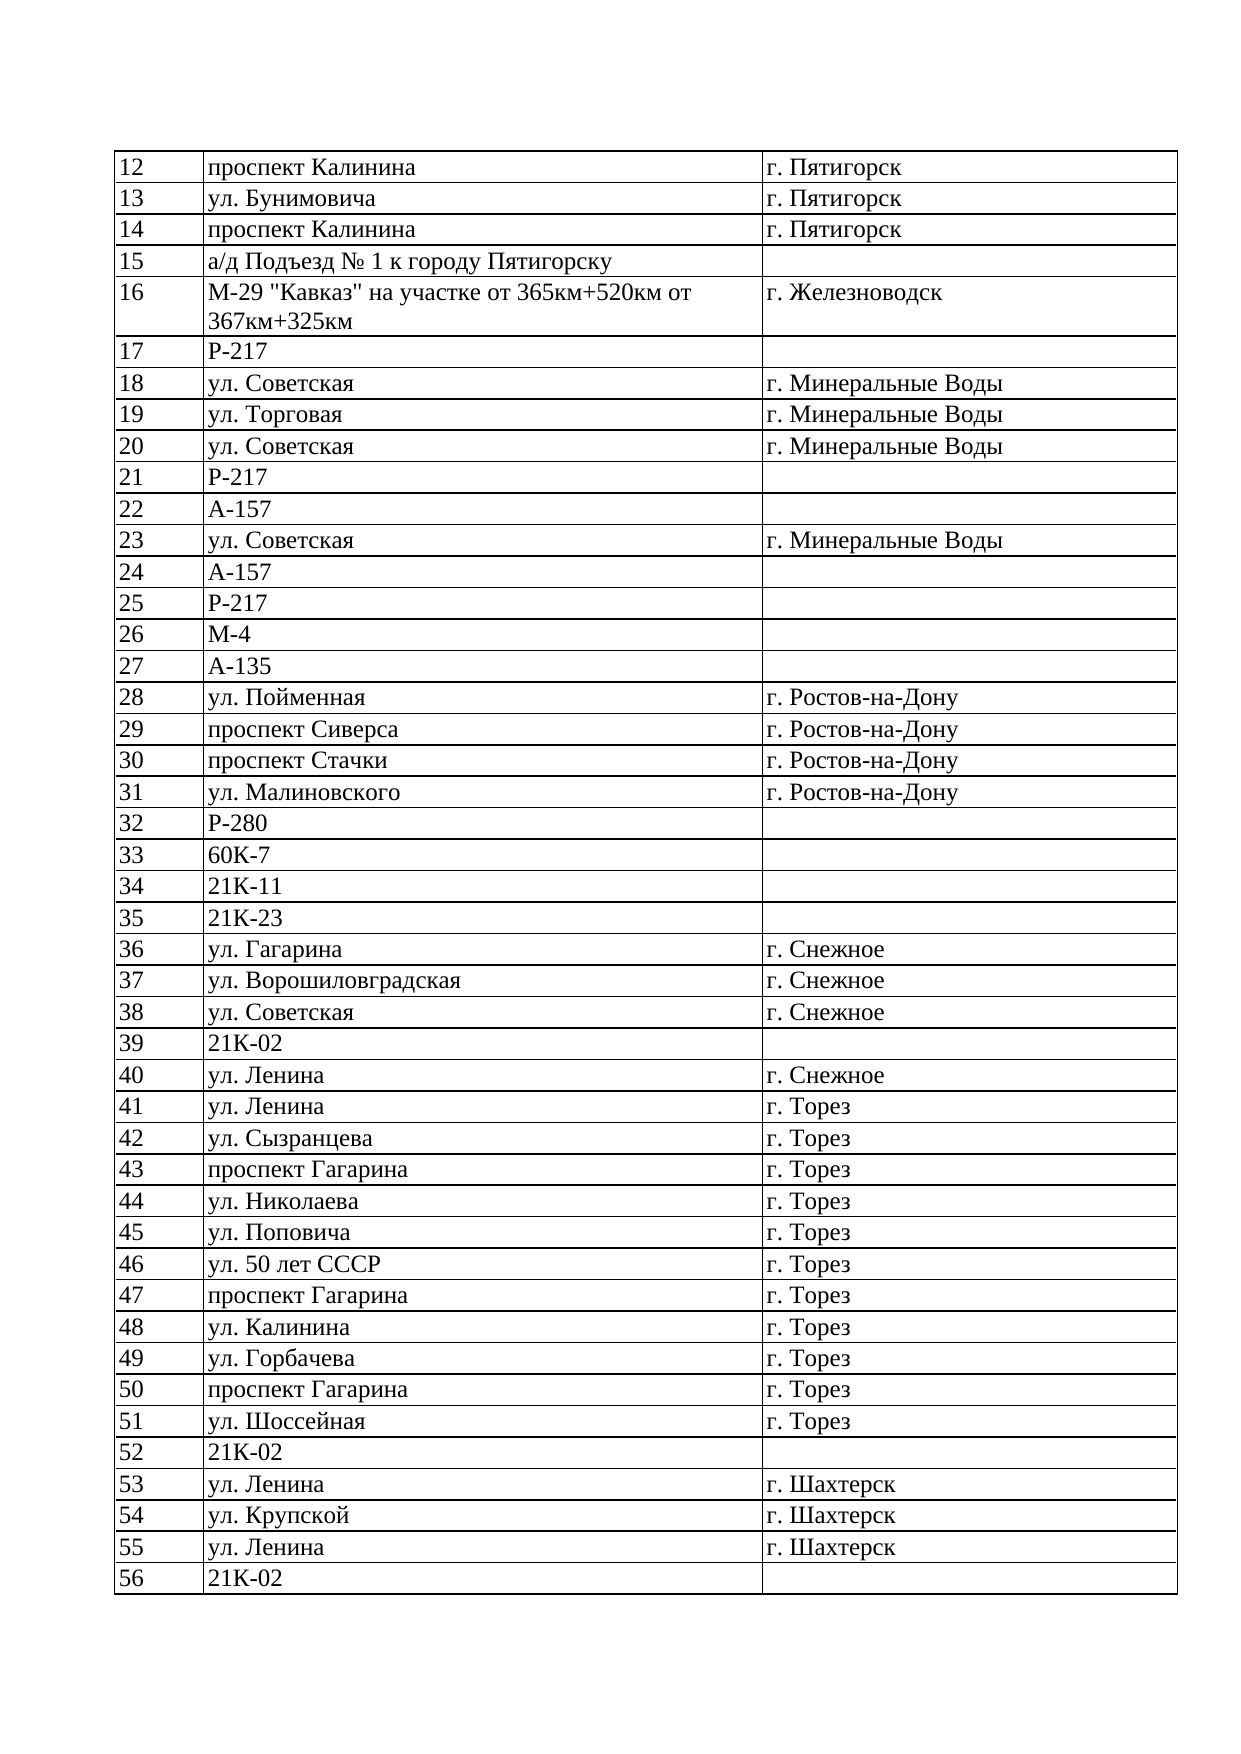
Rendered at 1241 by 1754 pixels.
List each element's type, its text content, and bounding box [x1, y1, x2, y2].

table_cell 27 [115, 651, 203, 681]
table_cell проспект Гагарина [204, 1155, 762, 1184]
table_cell ул. Советская [204, 525, 762, 555]
table_cell проспект Стачки [204, 746, 762, 775]
table_cell 47 [115, 1280, 203, 1310]
table_cell 31 [115, 776, 203, 807]
table_cell Р-217 [204, 462, 762, 492]
table_cell [763, 1027, 1177, 1058]
table_cell [763, 901, 1177, 933]
table_cell 26 [115, 619, 203, 649]
table_cell [763, 244, 1177, 276]
table_cell г. Снежное [763, 964, 1177, 996]
table_cell 19 [115, 399, 203, 429]
table_cell 48 [115, 1311, 203, 1342]
table_cell М-4 [204, 620, 762, 649]
table_cell 22 [115, 493, 203, 524]
table_cell [763, 492, 1177, 524]
table_cell ул. Ворошиловградская [204, 966, 762, 996]
table_cell г. Минеральные Воды [763, 398, 1177, 429]
table_cell 54 [115, 1500, 203, 1530]
table_cell 21К-02 [204, 1438, 762, 1467]
table_cell 56 [115, 1563, 203, 1593]
table_cell ул. Николаева [204, 1186, 762, 1216]
table_cell г. Минеральные Воды [763, 429, 1177, 461]
table_cell [763, 650, 1177, 681]
table_cell 17 [115, 336, 203, 366]
table_cell а/д Подъезд № 1 к городу Пятигорску [204, 246, 762, 276]
table_cell 43 [115, 1154, 203, 1184]
table_cell [763, 807, 1177, 838]
table_cell г. Ростов-на-Дону [763, 681, 1177, 712]
table_cell 23 [115, 525, 203, 555]
table_cell г. Ростов-на-Дону [763, 744, 1177, 775]
table_cell ул. Малиновского [204, 777, 762, 807]
table_cell проспект Калинина [204, 215, 762, 244]
table_cell 24 [115, 556, 203, 587]
table_cell ул. Калинина [204, 1312, 762, 1342]
table_cell г. Ростов-на-Дону [763, 713, 1177, 744]
table_cell ул. Гагарина [204, 934, 762, 964]
table_cell А-157 [204, 494, 762, 524]
table_cell проспект Сиверса [204, 714, 762, 744]
table_cell [763, 838, 1177, 870]
table_cell Р-217 [204, 588, 762, 618]
table_cell ул. Ленина [204, 1060, 762, 1090]
table_cell г. Торез [763, 1310, 1177, 1342]
table_cell [763, 461, 1177, 492]
table_cell 21 [115, 462, 203, 492]
table_cell г. Снежное [763, 933, 1177, 964]
table_cell [763, 870, 1177, 901]
table_cell ул. Советская [204, 997, 762, 1027]
table_cell ул. Горбачева [204, 1343, 762, 1373]
table_cell ул. Ленина [204, 1469, 762, 1499]
table_cell ул. Торговая [204, 400, 762, 429]
table_cell 42 [115, 1123, 203, 1153]
table_cell проспект Гагарина [204, 1280, 762, 1310]
table_cell 51 [115, 1406, 203, 1436]
table_cell г. Шахтерск [763, 1499, 1177, 1530]
table_cell г. Минеральные Воды [763, 366, 1177, 398]
table_cell М-29 "Кавказ" на участке от 365км+520км от 367км+325км [204, 277, 762, 335]
table_cell ул. Сызранцева [204, 1123, 762, 1153]
table_cell 32 [115, 808, 203, 838]
table_cell г. Торез [763, 1090, 1177, 1121]
table_cell г. Минеральные Воды [763, 524, 1177, 555]
table_cell 50 [115, 1374, 203, 1404]
table_cell г. Торез [763, 1405, 1177, 1436]
table_cell 21К-11 [204, 871, 762, 901]
table_cell г. Торез [763, 1279, 1177, 1310]
table_cell 18 [115, 368, 203, 398]
table_cell г. Железноводск [763, 276, 1177, 335]
table_cell 41 [115, 1091, 203, 1121]
table_cell ул. Ленина [204, 1532, 762, 1562]
table_cell 49 [115, 1343, 203, 1373]
table_cell 12 [115, 152, 203, 181]
table_cell г. Шахтерск [763, 1468, 1177, 1499]
table_cell г. Торез [763, 1373, 1177, 1404]
table_cell [763, 1436, 1177, 1467]
table_cell ул. Советская [204, 431, 762, 461]
table_cell 35 [115, 902, 203, 933]
table_cell ул. Поповича [204, 1217, 762, 1247]
table_cell 38 [115, 997, 203, 1027]
table_cell 46 [115, 1248, 203, 1279]
table_cell 34 [115, 871, 203, 901]
table_cell [763, 555, 1177, 587]
table_cell 45 [115, 1217, 203, 1247]
table_cell 28 [115, 682, 203, 712]
table_cell 13 [115, 183, 203, 213]
table_cell Р-217 [204, 337, 762, 366]
table_cell 20 [115, 430, 203, 461]
table_cell 60К-7 [204, 840, 762, 870]
table_cell [763, 587, 1177, 618]
table_cell 55 [115, 1531, 203, 1562]
table_cell 30 [115, 745, 203, 775]
table_cell 21К-02 [204, 1563, 762, 1593]
table_cell 29 [115, 714, 203, 744]
table_cell ул. Крупской [204, 1501, 762, 1530]
table_cell ул. Шоссейная [204, 1406, 762, 1436]
table_cell 33 [115, 839, 203, 870]
table_cell 21К-23 [204, 903, 762, 933]
table_cell 40 [115, 1060, 203, 1090]
table_cell ул. Ленина [204, 1092, 762, 1121]
table_cell 53 [115, 1469, 203, 1499]
table_cell [763, 335, 1177, 366]
table_cell г. Торез [763, 1247, 1177, 1279]
table_cell 15 [115, 245, 203, 276]
table_cell г. Торез [763, 1153, 1177, 1184]
table_cell 36 [115, 934, 203, 964]
table_cell проспект Гагарина [204, 1375, 762, 1404]
table_cell г. Пятигорск [763, 181, 1177, 213]
table_cell г. Торез [763, 1216, 1177, 1247]
table_cell 44 [115, 1185, 203, 1216]
table_cell 52 [115, 1437, 203, 1467]
table_cell ул. Бунимовича [204, 183, 762, 213]
table_cell ул. 50 лет СССР [204, 1249, 762, 1279]
table_cell г. Снежное [763, 1059, 1177, 1090]
table_cell 37 [115, 965, 203, 996]
table_cell г. Пятигорск [763, 213, 1177, 244]
table_cell [763, 1562, 1177, 1593]
table_cell 14 [115, 214, 203, 244]
table_cell г. Торез [763, 1121, 1177, 1153]
table_cell 16 [115, 277, 203, 335]
table_cell А-135 [204, 651, 762, 681]
table_cell проспект Калинина [204, 152, 762, 181]
table_cell ул. Пойменная [204, 683, 762, 712]
table_cell г. Шахтерск [763, 1530, 1177, 1562]
table_cell г. Снежное [763, 996, 1177, 1027]
table_cell Р-280 [204, 808, 762, 838]
table_cell 21К-02 [204, 1029, 762, 1058]
table_cell г. Ростов-на-Дону [763, 775, 1177, 807]
table_cell 39 [115, 1028, 203, 1058]
table_cell ул. Советская [204, 368, 762, 398]
table_cell г. Пятигорск [763, 152, 1177, 181]
table_cell г. Торез [763, 1342, 1177, 1373]
table_cell А-157 [204, 557, 762, 587]
table_cell 25 [115, 588, 203, 618]
table_cell г. Торез [763, 1184, 1177, 1216]
table_cell [763, 618, 1177, 649]
